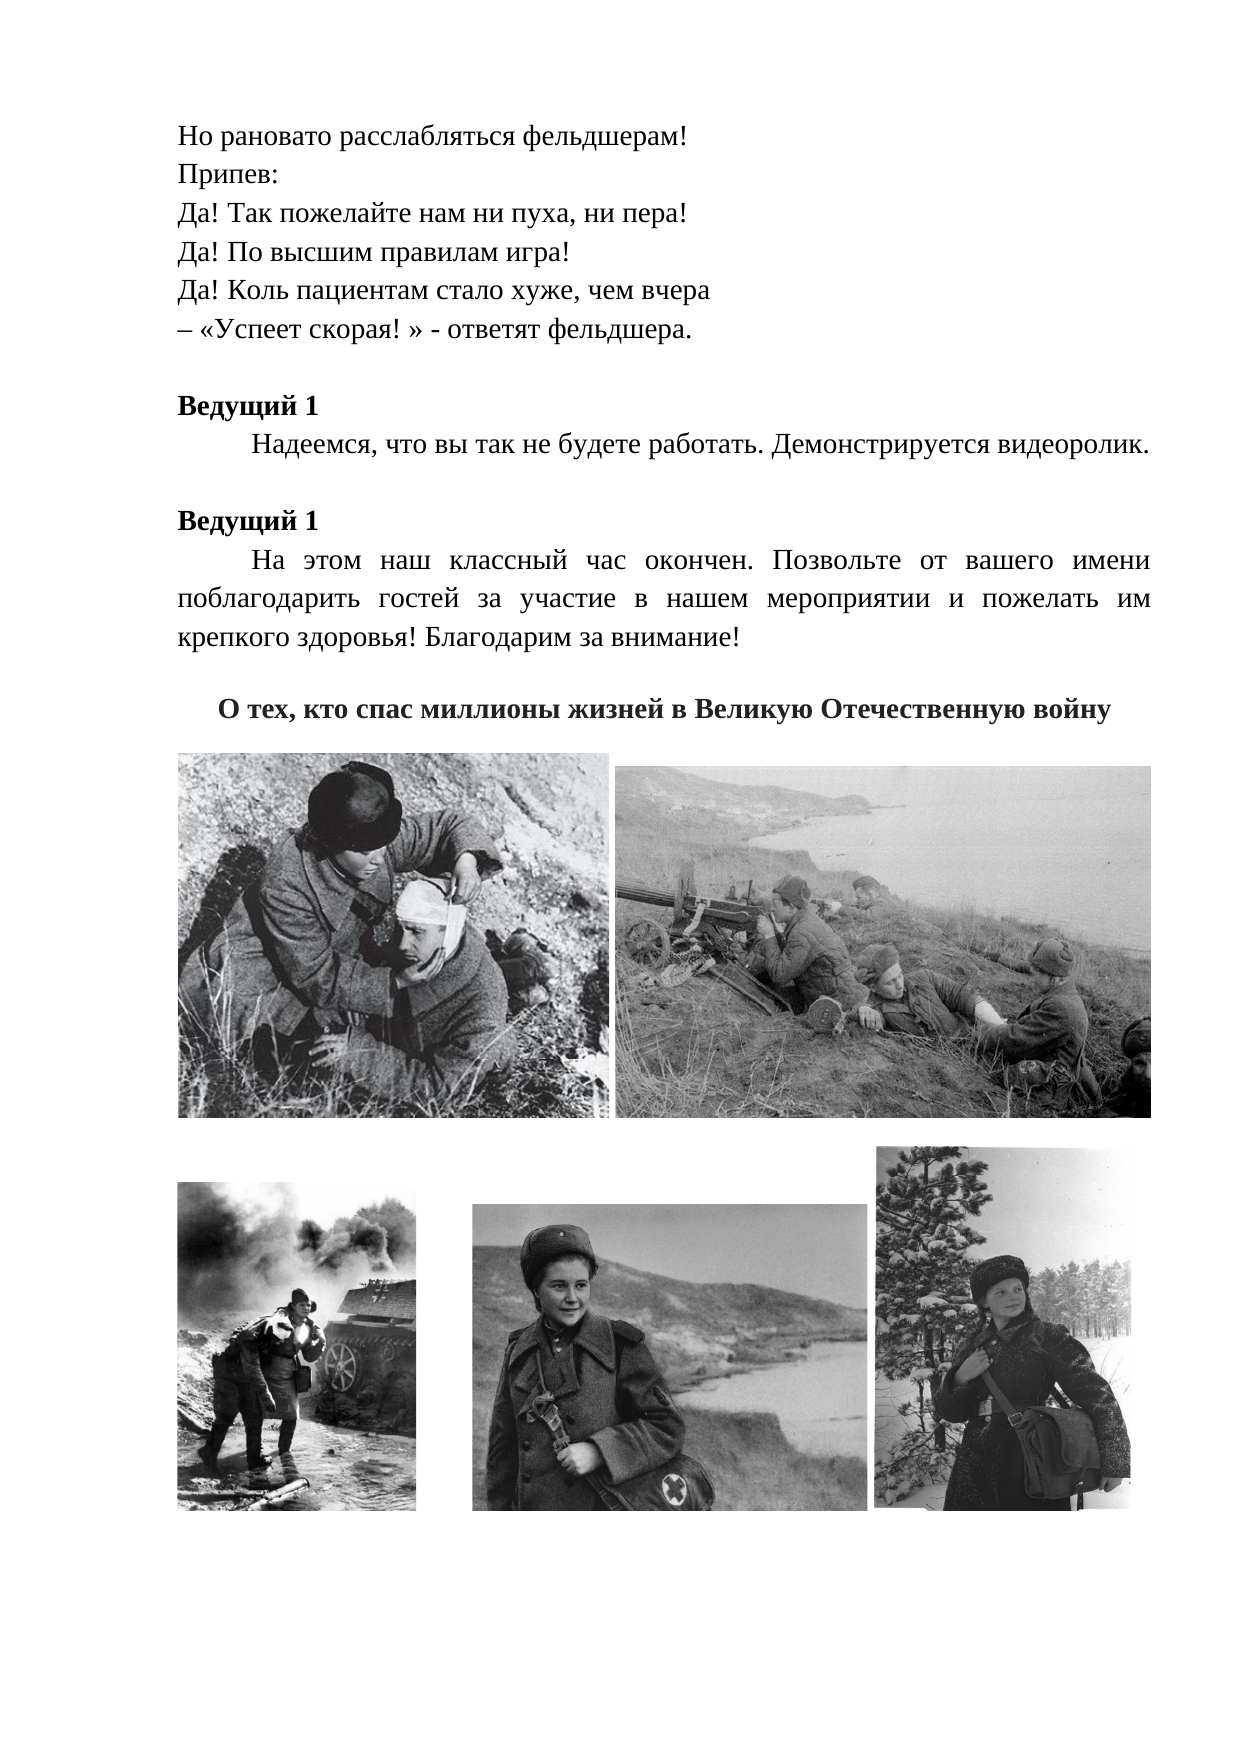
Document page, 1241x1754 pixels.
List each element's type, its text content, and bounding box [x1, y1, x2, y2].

picture [178, 753, 610, 1118]
picture [177, 1182, 417, 1511]
text Да! Коль пациентам стало хуже, чем вчера [177, 272, 1152, 306]
text На этом наш классный час окончен. Позвольте от вашего имени поблагодарить гостей за участие в нашем мероприятии и пожелать им крепкого здоровья! Благодарим за внимание! [177, 542, 1152, 653]
text Надеемся, что вы так не будете работать. Демонстрируется видеоролик. [177, 426, 1152, 460]
text О тех, кто спас миллионы жизней в Великую Отечественную войну [177, 687, 1152, 724]
picture [873, 1146, 1135, 1511]
text Ведущий 1 [177, 503, 1152, 537]
text Да! Так пожелайте нам ни пуха, ни пера! [177, 195, 1152, 229]
picture [472, 1204, 868, 1511]
picture [615, 766, 1151, 1118]
text Ведущий 1 [177, 388, 1152, 421]
text Да! По высшим правилам игра! [177, 234, 1152, 267]
text Припев: [177, 157, 1152, 190]
text Но рановато расслабляться фельдшерам! [177, 118, 1152, 152]
text – «Успеет скорая! » - ответят фельдшера. [177, 311, 1152, 344]
